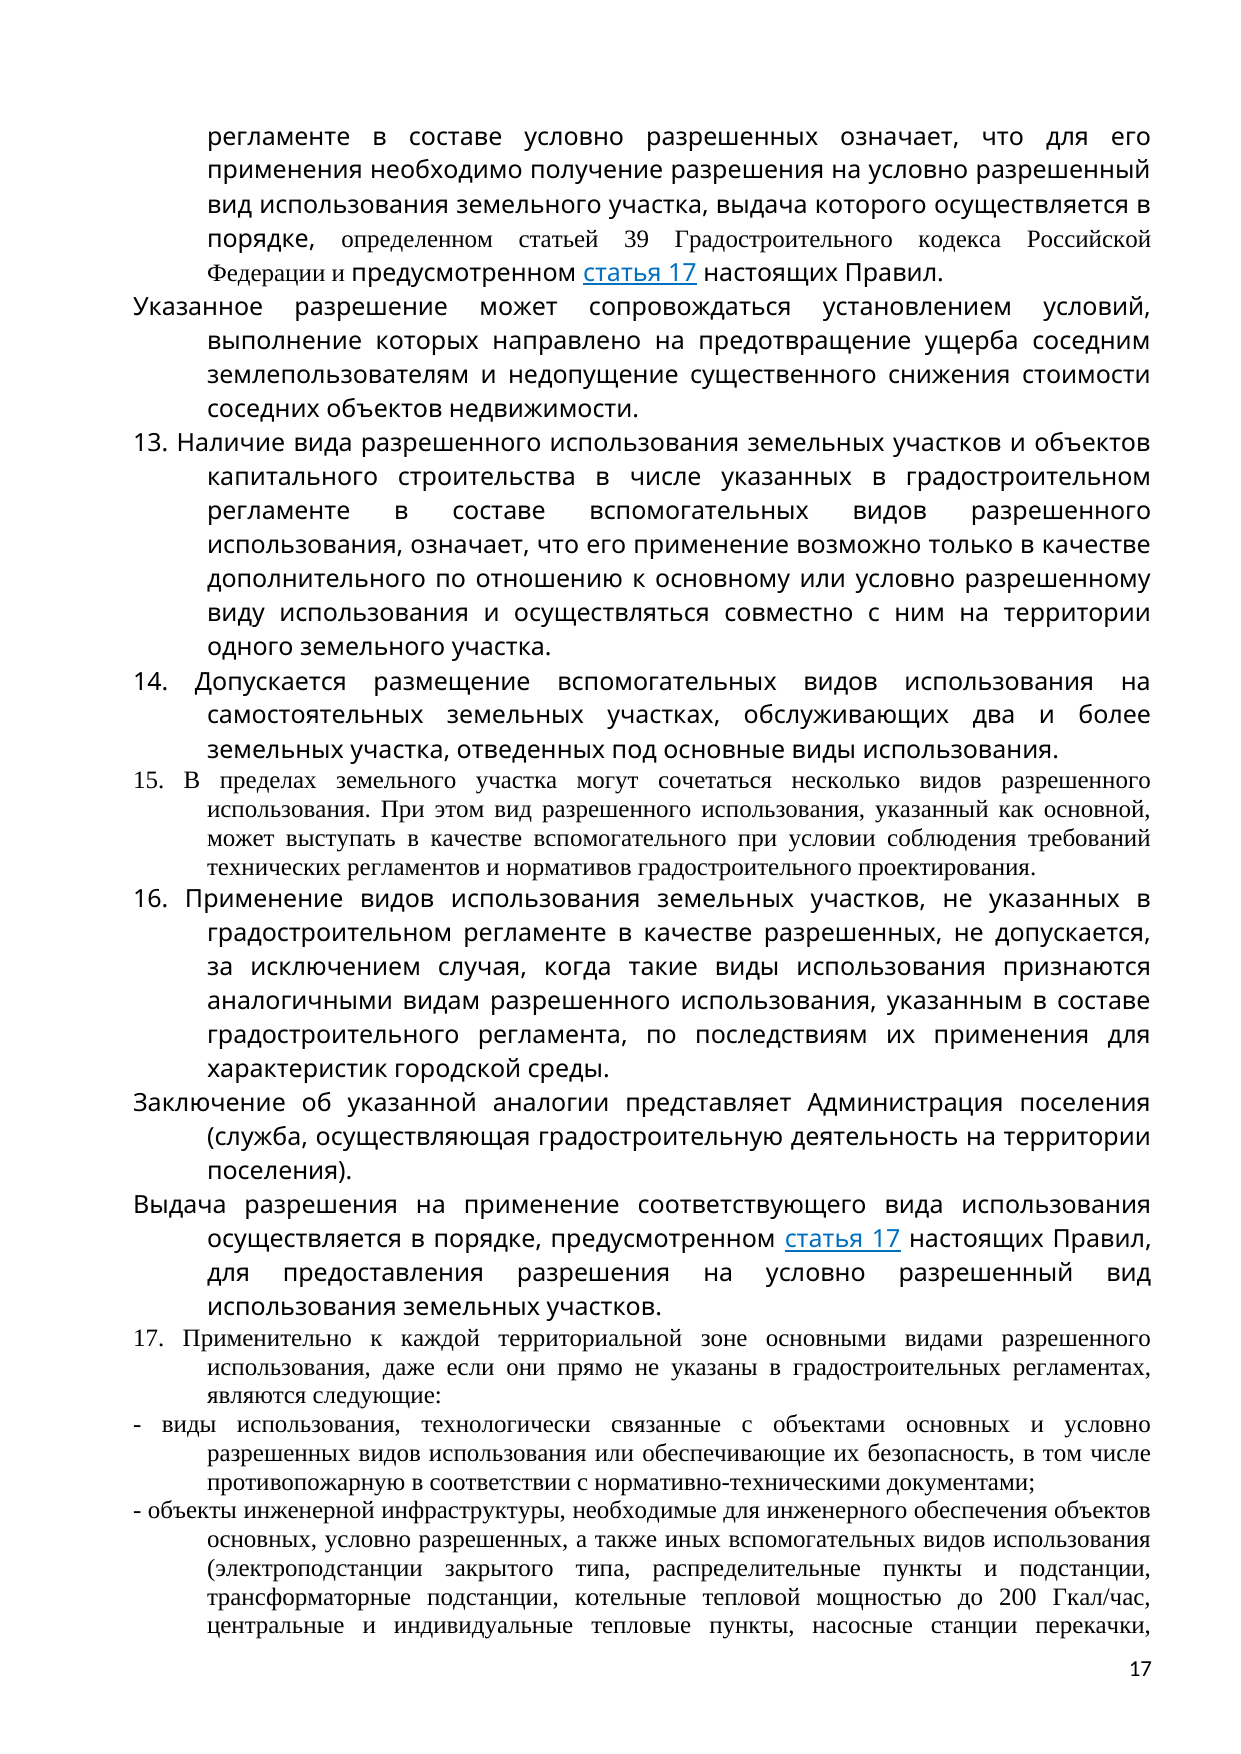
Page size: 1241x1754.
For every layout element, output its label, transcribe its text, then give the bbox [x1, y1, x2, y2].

text 17. Применительно к каждой территориальной зоне основными видами разрешенного использования, даже если они прямо не указаны в градостроительных регламентах, являются следующие: [133, 1323, 1152, 1409]
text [133, 1496, 1152, 1639]
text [133, 118, 1152, 288]
text 14. Допускается размещение вспомогательных видов использования на самостоятельных земельных участках, обслуживающих два и более земельных участка, отведенных под основные виды использования. [133, 663, 1152, 765]
text Выдача разрешения на применение соответствующего вида использования осуществляется в порядке, предусмотренном статья 17 настоящих Правил, для предоставления разрешения на условно разрешенный вид использования земельных участков. [133, 1187, 1152, 1323]
text 13. Наличие вида разрешенного использования земельных участков и объектов капитального строительства в числе указанных в градостроительном регламенте в составе вспомогательных видов разрешенного использования, означает, что его применение возможно только в качестве дополнительного по отношению к основному или условно разрешенному виду использования и осуществляться совместно с ним на территории одного земельного участка. [133, 425, 1152, 663]
text 15. В пределах земельного участка могут сочетаться несколько видов разрешенного использования. При этом вид разрешенного использования, указанный как основной, может выступать в качестве вспомогательного при условии соблюдения требований технических регламентов и нормативов градостроительного проектирования. [133, 765, 1152, 880]
text Указанное разрешение может сопровождаться установлением условий, выполнение которых направлено на предотвращение ущерба соседним землепользователям и недопущение существенного снижения стоимости соседних объектов недвижимости. [133, 288, 1152, 425]
text Заключение об указанной аналогии представляет Администрация поселения (служба, осуществляющая градостроительную деятельность на территории поселения). [133, 1085, 1152, 1187]
text 16. Применение видов использования земельных участков, не указанных в градостроительном регламенте в качестве разрешенных, не допускается, за исключением случая, когда такие виды использования признаются аналогичными видам разрешенного использования, указанным в составе градостроительного регламента, по последствиям их применения для характеристик городской среды. [133, 880, 1152, 1085]
text - виды использования, технологически связанные с объектами основных и условно разрешенных видов использования или обеспечивающие их безопасность, в том числе противопожарную в соответствии с нормативно-техническими документами; [133, 1409, 1152, 1496]
